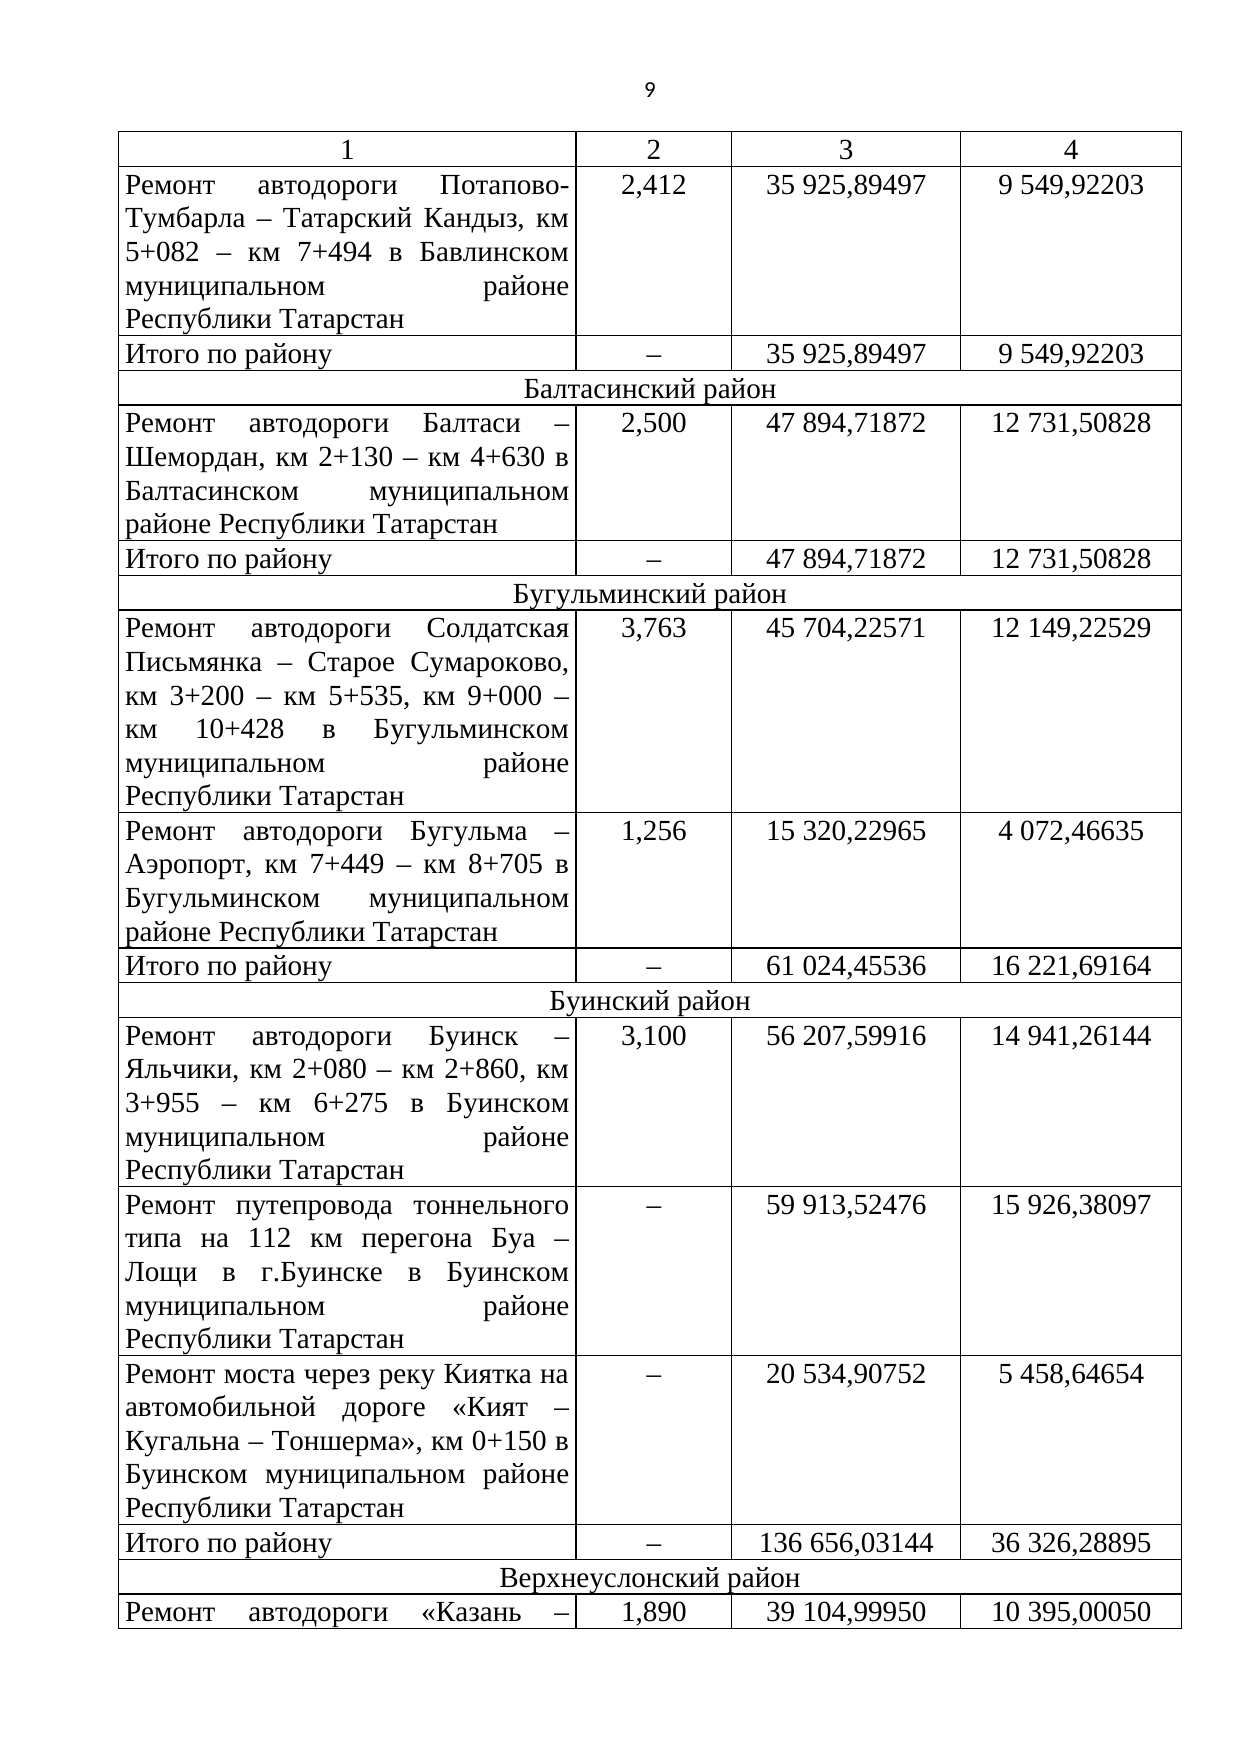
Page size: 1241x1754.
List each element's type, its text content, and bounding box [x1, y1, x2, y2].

table_cell 2,500 [577, 406, 731, 540]
table_cell 15 320,22965 [732, 813, 960, 947]
table_cell 136 656,03144 [732, 1525, 960, 1558]
table_cell 61 024,45536 [732, 949, 960, 982]
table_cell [119, 1595, 575, 1628]
table_cell 2,412 [577, 167, 731, 335]
table_cell Ремонт автодороги Солдатская Письмянка – Старое Сумароково, км 3+200 – км 5+535, км 9+000 – км 10+428 в Бугульминском муниципальном районе Республики Татарстан [119, 611, 575, 812]
table_cell 12 149,22529 [961, 611, 1181, 812]
table_cell – [577, 541, 731, 574]
table_cell 16 221,69164 [961, 949, 1181, 982]
table_header 2 [577, 132, 731, 166]
table_cell 12 731,50828 [961, 406, 1181, 540]
table_cell 3,763 [577, 611, 731, 812]
table_cell 56 207,59916 [732, 1018, 960, 1186]
table_cell 47 894,71872 [732, 406, 960, 540]
table_cell – [577, 1187, 731, 1355]
table_cell Верхнеуслонский район [119, 1560, 1181, 1593]
table_cell 35 925,89497 [732, 167, 960, 335]
table_cell Ремонт автодороги Потапово-Тумбарла – Татарский Кандыз, км 5+082 – км 7+494 в Бавлинском муниципальном районе Республики Татарстан [119, 167, 575, 335]
table_cell Бугульминский район [119, 576, 1181, 609]
table_cell Итого по району [119, 541, 575, 574]
table_cell 20 534,90752 [732, 1356, 960, 1524]
table_cell – [577, 1356, 731, 1524]
table_cell 1,890 [577, 1595, 731, 1628]
table_cell Итого по району [119, 336, 575, 369]
table_cell Ремонт моста через реку Киятка на автомобильной дороге «Кият – Кугальна – Тоншерма», км 0+150 в Буинском муниципальном районе Республики Татарстан [119, 1356, 575, 1524]
table_header 1 [119, 132, 575, 166]
table_cell 9 549,92203 [961, 336, 1181, 369]
table_cell 9 549,92203 [961, 167, 1181, 335]
table_cell 5 458,64654 [961, 1356, 1181, 1524]
table_cell 45 704,22571 [732, 611, 960, 812]
table_cell 4 072,46635 [961, 813, 1181, 947]
table_cell Итого по району [119, 1525, 575, 1558]
table_cell 36 326,28895 [961, 1525, 1181, 1558]
table_header 3 [732, 132, 960, 166]
table_cell Ремонт автодороги Буинск – Яльчики, км 2+080 – км 2+860, км 3+955 – км 6+275 в Буинском муниципальном районе Республики Татарстан [119, 1018, 575, 1186]
table_cell Балтасинский район [119, 371, 1181, 404]
table_cell 39 104,99950 [732, 1595, 960, 1628]
table_cell Ремонт автодороги Балтаси – Шемордан, км 2+130 – км 4+630 в Балтасинском муниципальном районе Республики Татарстан [119, 406, 575, 540]
table_cell Ремонт автодороги Бугульма – Аэропорт, км 7+449 – км 8+705 в Бугульминском муниципальном районе Республики Татарстан [119, 813, 575, 947]
table_cell – [577, 336, 731, 369]
table_cell 35 925,89497 [732, 336, 960, 369]
table_cell 59 913,52476 [732, 1187, 960, 1355]
table_cell Итого по району [119, 949, 575, 982]
table_cell 10 395,00050 [961, 1595, 1181, 1628]
table_cell 12 731,50828 [961, 541, 1181, 574]
table_cell 3,100 [577, 1018, 731, 1186]
table_header 4 [961, 132, 1181, 166]
table_cell – [577, 949, 731, 982]
table_cell 14 941,26144 [961, 1018, 1181, 1186]
table_cell 15 926,38097 [961, 1187, 1181, 1355]
table_cell 1,256 [577, 813, 731, 947]
table_cell – [577, 1525, 731, 1558]
table_cell 47 894,71872 [732, 541, 960, 574]
table_cell Буинский район [119, 983, 1181, 1017]
table_cell Ремонт путепровода тоннельного типа на 112 км перегона Буа – Лощи в г.Буинске в Буинском муниципальном районе Республики Татарстан [119, 1187, 575, 1355]
